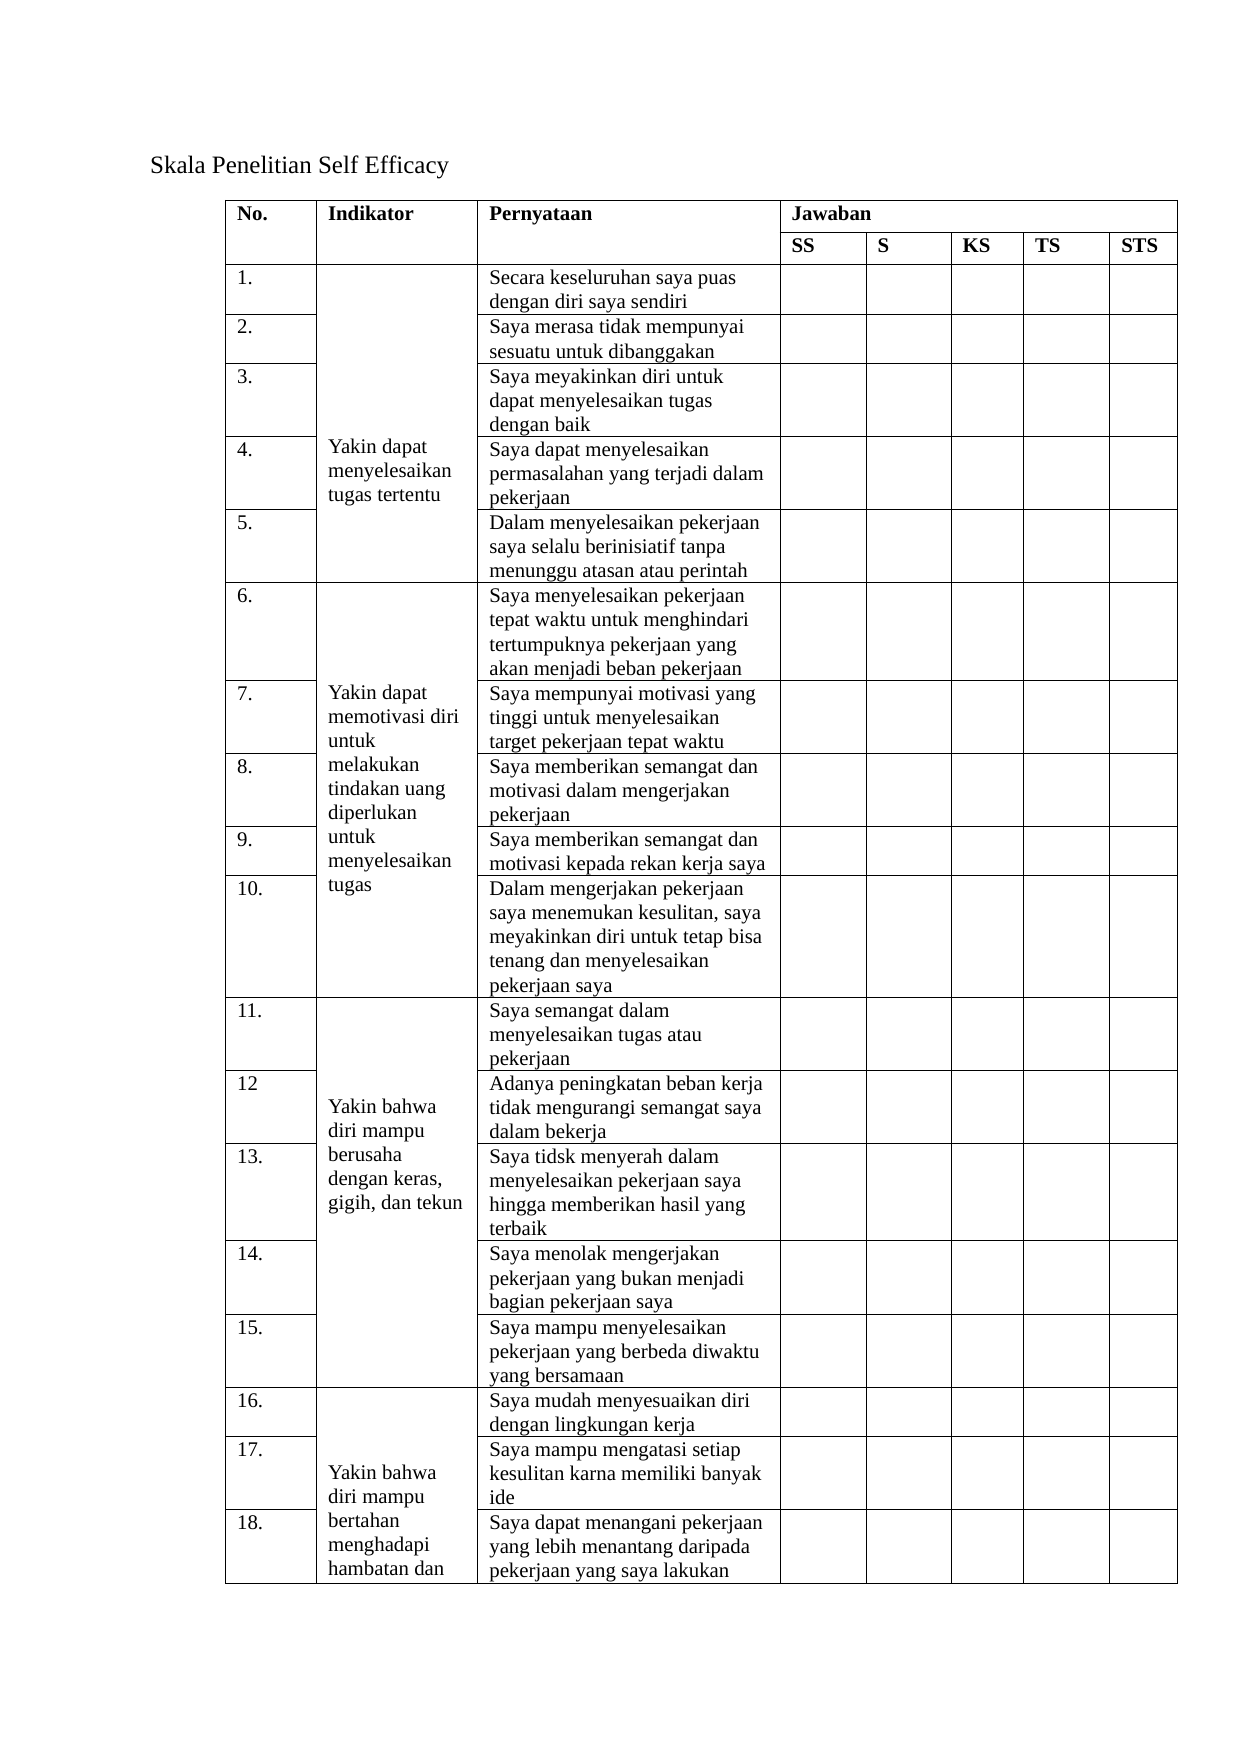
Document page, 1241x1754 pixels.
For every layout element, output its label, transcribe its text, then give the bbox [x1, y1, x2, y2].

table_cell Saya menolak mengerjakan pekerjaan yang bukan menjadi bagian pekerjaan saya [478, 1241, 780, 1313]
table_cell [1110, 364, 1177, 436]
table_cell [1024, 1241, 1109, 1313]
table_cell Saya meyakinkan diri untuk dapat menyelesaikan tugas dengan baik [478, 364, 780, 436]
table_cell [952, 1510, 1023, 1582]
table_cell [867, 1241, 951, 1313]
table_cell [867, 998, 951, 1070]
table_cell [1110, 876, 1177, 997]
table_cell [952, 754, 1023, 826]
table_cell [1110, 1437, 1177, 1509]
table_cell [867, 437, 951, 509]
table_cell [1024, 876, 1109, 997]
table_cell [1110, 998, 1177, 1070]
table_cell 14. [226, 1241, 316, 1313]
table_cell [1024, 827, 1109, 875]
table_cell [952, 998, 1023, 1070]
table_cell [867, 1315, 951, 1387]
table_cell [781, 1241, 866, 1313]
table_header No. [226, 201, 316, 264]
table_cell 1. [226, 265, 316, 313]
table_cell Yakin dapat menyelesaikan tugas tertentu [317, 265, 477, 582]
table_cell [867, 510, 951, 582]
table_cell Saya mampu mengatasi setiap kesulitan karna memiliki banyak ide [478, 1437, 780, 1509]
table_cell [1110, 1315, 1177, 1387]
table_cell [867, 1388, 951, 1436]
table_cell Saya merasa tidak mempunyai sesuatu untuk dibanggakan [478, 315, 780, 363]
table_cell Secara keseluruhan saya puas dengan diri saya sendiri [478, 265, 780, 313]
table_cell 8. [226, 754, 316, 826]
table_cell [952, 265, 1023, 313]
table_cell [1110, 827, 1177, 875]
table_cell [952, 583, 1023, 679]
table_cell Saya dapat menangani pekerjaan yang lebih menantang daripada pekerjaan yang saya lakukan [478, 1510, 780, 1582]
table_cell [867, 681, 951, 753]
table_cell [1024, 754, 1109, 826]
table_cell [952, 510, 1023, 582]
table_cell 3. [226, 364, 316, 436]
table_cell [1024, 1315, 1109, 1387]
table_cell [781, 437, 866, 509]
table_cell [781, 265, 866, 313]
table_cell [781, 681, 866, 753]
table_cell [867, 265, 951, 313]
table_cell [1024, 583, 1109, 679]
table_cell 4. [226, 437, 316, 509]
table_cell [781, 827, 866, 875]
table_header Jawaban [781, 201, 1177, 232]
table_cell [1024, 1071, 1109, 1143]
table_cell [781, 998, 866, 1070]
table_cell Dalam mengerjakan pekerjaan saya menemukan kesulitan, saya meyakinkan diri untuk tetap bisa tenang dan menyelesaikan pekerjaan saya [478, 876, 780, 997]
table_cell [867, 876, 951, 997]
table_cell [867, 754, 951, 826]
table_cell Saya memberikan semangat dan motivasi kepada rekan kerja saya [478, 827, 780, 875]
table_cell 2. [226, 315, 316, 363]
table_cell [1110, 1510, 1177, 1582]
table_cell TS [1024, 233, 1109, 264]
table_cell [1024, 1144, 1109, 1240]
table_cell [952, 1241, 1023, 1313]
table_cell [1024, 315, 1109, 363]
table_cell 17. [226, 1437, 316, 1509]
table_cell 10. [226, 876, 316, 997]
table_cell [781, 876, 866, 997]
table_cell [952, 681, 1023, 753]
table_cell [867, 1071, 951, 1143]
table_cell [1024, 1388, 1109, 1436]
table_cell [1110, 681, 1177, 753]
table_cell [867, 827, 951, 875]
table_cell [781, 754, 866, 826]
table_cell [1110, 1388, 1177, 1436]
table_cell [1110, 1071, 1177, 1143]
table_cell [1110, 437, 1177, 509]
table_cell [781, 510, 866, 582]
table_cell Saya memberikan semangat dan motivasi dalam mengerjakan pekerjaan [478, 754, 780, 826]
table_cell [1110, 265, 1177, 313]
table_cell [867, 315, 951, 363]
table_cell [1024, 265, 1109, 313]
table_cell Yakin bahwa diri mampu berusaha dengan keras, gigih, dan tekun [317, 998, 477, 1387]
table_cell [1110, 754, 1177, 826]
table_cell Saya dapat menyelesaikan permasalahan yang terjadi dalam pekerjaan [478, 437, 780, 509]
table_cell [952, 827, 1023, 875]
table_cell [952, 364, 1023, 436]
table_cell [781, 583, 866, 679]
table_cell [781, 1510, 866, 1582]
table_cell Saya tidsk menyerah dalam menyelesaikan pekerjaan saya hingga memberikan hasil yang terbaik [478, 1144, 780, 1240]
table_cell Saya menyelesaikan pekerjaan tepat waktu untuk menghindari tertumpuknya pekerjaan yang akan menjadi beban pekerjaan [478, 583, 780, 679]
table_cell Saya mudah menyesuaikan diri dengan lingkungan kerja [478, 1388, 780, 1436]
table_header Pernyataan [478, 201, 780, 264]
table_cell S [867, 233, 951, 264]
table_cell [1024, 510, 1109, 582]
table_cell KS [952, 233, 1023, 264]
table_cell 6. [226, 583, 316, 679]
table_header Indikator [317, 201, 477, 264]
table_cell [781, 1315, 866, 1387]
table_cell [952, 1144, 1023, 1240]
table_cell 12 [226, 1071, 316, 1143]
table_cell [1024, 1510, 1109, 1582]
table_cell Yakin bahwa diri mampu bertahan menghadapi hambatan dan kesulitan [317, 1388, 477, 1582]
table_cell Adanya peningkatan beban kerja tidak mengurangi semangat saya dalam bekerja [478, 1071, 780, 1143]
table_cell [867, 1510, 951, 1582]
table_cell [1024, 1437, 1109, 1509]
table_cell Dalam menyelesaikan pekerjaan saya selalu berinisiatif tanpa menunggu atasan atau perintah [478, 510, 780, 582]
table_cell [952, 437, 1023, 509]
table_cell [952, 1388, 1023, 1436]
table_cell 9. [226, 827, 316, 875]
table_cell [952, 876, 1023, 997]
table_cell [781, 1388, 866, 1436]
table_cell Saya mampu menyelesaikan pekerjaan yang berbeda diwaktu yang bersamaan [478, 1315, 780, 1387]
text Skala Penelitian Self Efficacy [150, 150, 1090, 179]
table_cell 18. [226, 1510, 316, 1582]
table_cell Saya semangat dalam menyelesaikan tugas atau pekerjaan [478, 998, 780, 1070]
table_cell [781, 1071, 866, 1143]
table_cell [952, 1315, 1023, 1387]
table_cell 7. [226, 681, 316, 753]
table_cell 13. [226, 1144, 316, 1240]
table_cell Yakin dapat memotivasi diri untuk melakukan tindakan uang diperlukan untuk menyelesaikan tugas [317, 583, 477, 997]
table_cell [867, 1437, 951, 1509]
table_cell [781, 315, 866, 363]
table_cell [1110, 315, 1177, 363]
table_cell 15. [226, 1315, 316, 1387]
table_cell [1024, 364, 1109, 436]
table_cell [1024, 437, 1109, 509]
table_cell 5. [226, 510, 316, 582]
table_cell [1024, 681, 1109, 753]
table_cell [781, 1144, 866, 1240]
table_cell [1110, 583, 1177, 679]
table_cell [1110, 510, 1177, 582]
table_cell [952, 315, 1023, 363]
table_cell [1024, 998, 1109, 1070]
table_cell Saya mempunyai motivasi yang tinggi untuk menyelesaikan target pekerjaan tepat waktu [478, 681, 780, 753]
table_cell [781, 364, 866, 436]
table_cell STS [1110, 233, 1177, 264]
table_cell [952, 1071, 1023, 1143]
table_cell SS [781, 233, 866, 264]
table_cell [952, 1437, 1023, 1509]
table_cell [867, 583, 951, 679]
table_cell 16. [226, 1388, 316, 1436]
table_cell [1110, 1144, 1177, 1240]
table_cell [867, 364, 951, 436]
table_cell [867, 1144, 951, 1240]
table_cell [1110, 1241, 1177, 1313]
table_cell 11. [226, 998, 316, 1070]
table_cell [781, 1437, 866, 1509]
